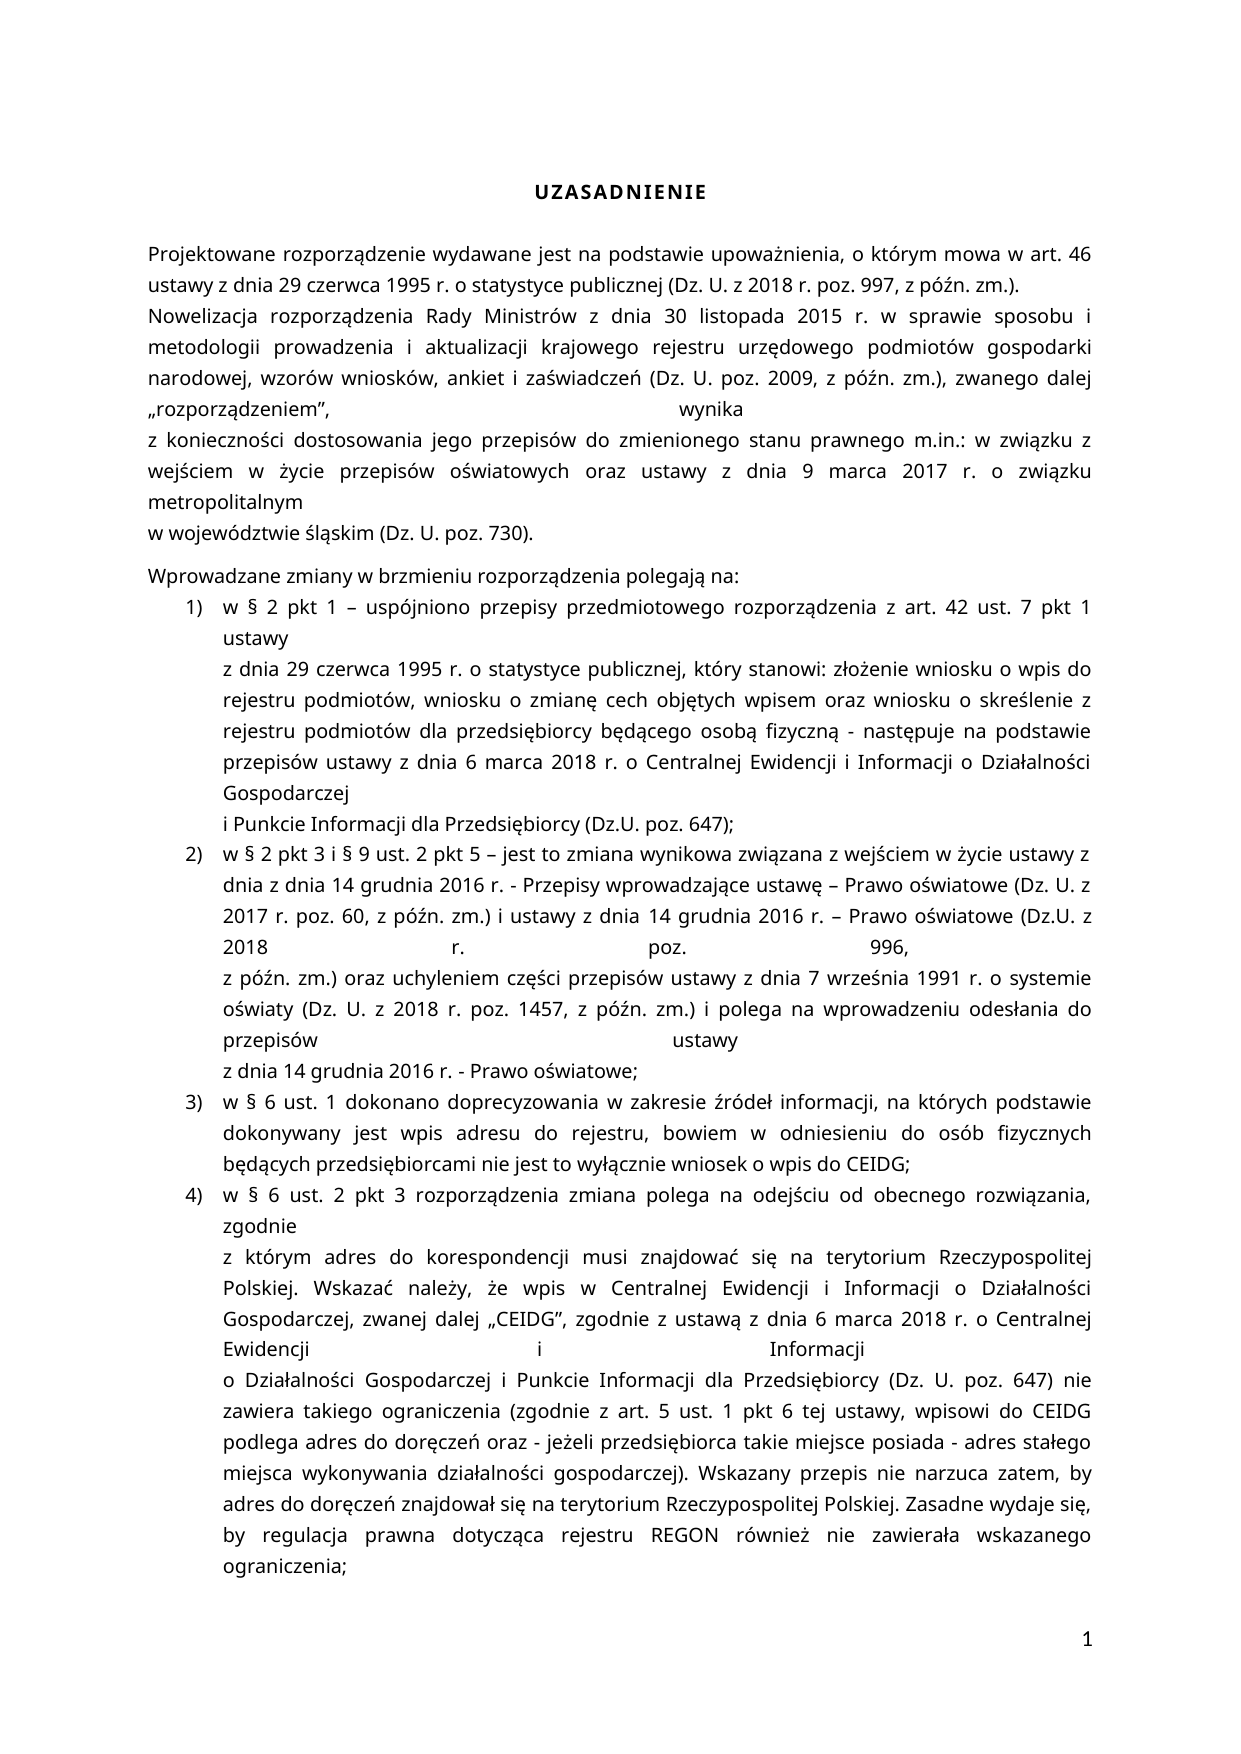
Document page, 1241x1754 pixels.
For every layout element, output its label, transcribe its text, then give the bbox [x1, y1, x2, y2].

list w § 6 ust. 2 pkt 3 rozporządzenia zmiana polega na odejściu od obecnego rozwiązania, zgodnie z którym adres do korespondencji musi znajdować się na terytorium Rzeczypospolitej Polskiej. Wskazać należy, że wpis w Centralnej Ewidencji i Informacji o Działalności Gospodarczej, zwanej dalej „CEIDG”, zgodnie z ustawą z dnia 6 marca 2018 r. o Centralnej Ewidencji i Informacji o Działalności Gospodarczej i Punkcie Informacji dla Przedsiębiorcy (Dz. U. poz. 647) nie zawiera takiego ograniczenia (zgodnie z art. 5 ust. 1 pkt 6 tej ustawy, wpisowi do CEIDG podlega adres do doręczeń oraz - jeżeli przedsiębiorca takie miejsce posiada - adres stałego miejsca wykonywania działalności gospodarczej). Wskazany przepis nie narzuca zatem, by adres do doręczeń znajdował się na terytorium Rzeczypospolitej Polskiej. Zasadne wydaje się, by regulacja prawna dotycząca rejestru REGON również nie zawierała wskazanego ograniczenia; [185, 1181, 1093, 1579]
list w § 6 ust. 1 dokonano doprecyzowania w zakresie źródeł informacji, na których podstawie dokonywany jest wpis adresu do rejestru, bowiem w odniesieniu do osób fizycznych będących przedsiębiorcami nie jest to wyłącznie wniosek o wpis do CEIDG; [185, 1088, 1093, 1177]
text Nowelizacja rozporządzenia Rady Ministrów z dnia 30 listopada 2015 r. w sprawie sposobu i metodologii prowadzenia i aktualizacji krajowego rejestru urzędowego podmiotów gospodarki narodowej, wzorów wniosków, ankiet i zaświadczeń (Dz. U. poz. 2009, z późn. zm.), zwanego dalej „rozporządzeniem”, wynika z konieczności dostosowania jego przepisów do zmienionego stanu prawnego m.in.: w związku z wejściem w życie przepisów oświatowych oraz ustawy z dnia 9 marca 2017 r. o związku metropolitalnym w województwie śląskim (Dz. U. poz. 730). [148, 302, 1093, 546]
list w § 2 pkt 3 i § 9 ust. 2 pkt 5 – jest to zmiana wynikowa związana z wejściem w życie ustawy z dnia z dnia 14 grudnia 2016 r. - Przepisy wprowadzające ustawę – Prawo oświatowe (Dz. U. z 2017 r. poz. 60, z późn. zm.) i ustawy z dnia 14 grudnia 2016 r. – Prawo oświatowe (Dz.U. z 2018 r. poz. 996, z późn. zm.) oraz uchyleniem części przepisów ustawy z dnia 7 września 1991 r. o systemie oświaty (Dz. U. z 2018 r. poz. 1457, z późn. zm.) i polega na wprowadzeniu odesłania do przepisów ustawy z dnia 14 grudnia 2016 r. - Prawo oświatowe; [185, 841, 1093, 1084]
list w § 2 pkt 1 – uspójniono przepisy przedmiotowego rozporządzenia z art. 42 ust. 7 pkt 1 ustawy z dnia 29 czerwca 1995 r. o statystyce publicznej, który stanowi: złożenie wniosku o wpis do rejestru podmiotów, wniosku o zmianę cech objętych wpisem oraz wniosku o skreślenie z rejestru podmiotów dla przedsiębiorcy będącego osobą fizyczną - następuje na podstawie przepisów ustawy z dnia 6 marca 2018 r. o Centralnej Ewidencji i Informacji o Działalności Gospodarczej i Punkcie Informacji dla Przedsiębiorcy (Dz.U. poz. 647); [185, 593, 1093, 837]
text Wprowadzane zmiany w brzmieniu rozporządzenia polegają na: [148, 562, 1093, 589]
text Projektowane rozporządzenie wydawane jest na podstawie upoważnienia, o którym mowa w art. 46 ustawy z dnia 29 czerwca 1995 r. o statystyce publicznej (Dz. U. z 2018 r. poz. 997, z późn. zm.). [148, 240, 1093, 298]
text UZASADNIENIE [148, 178, 1093, 206]
